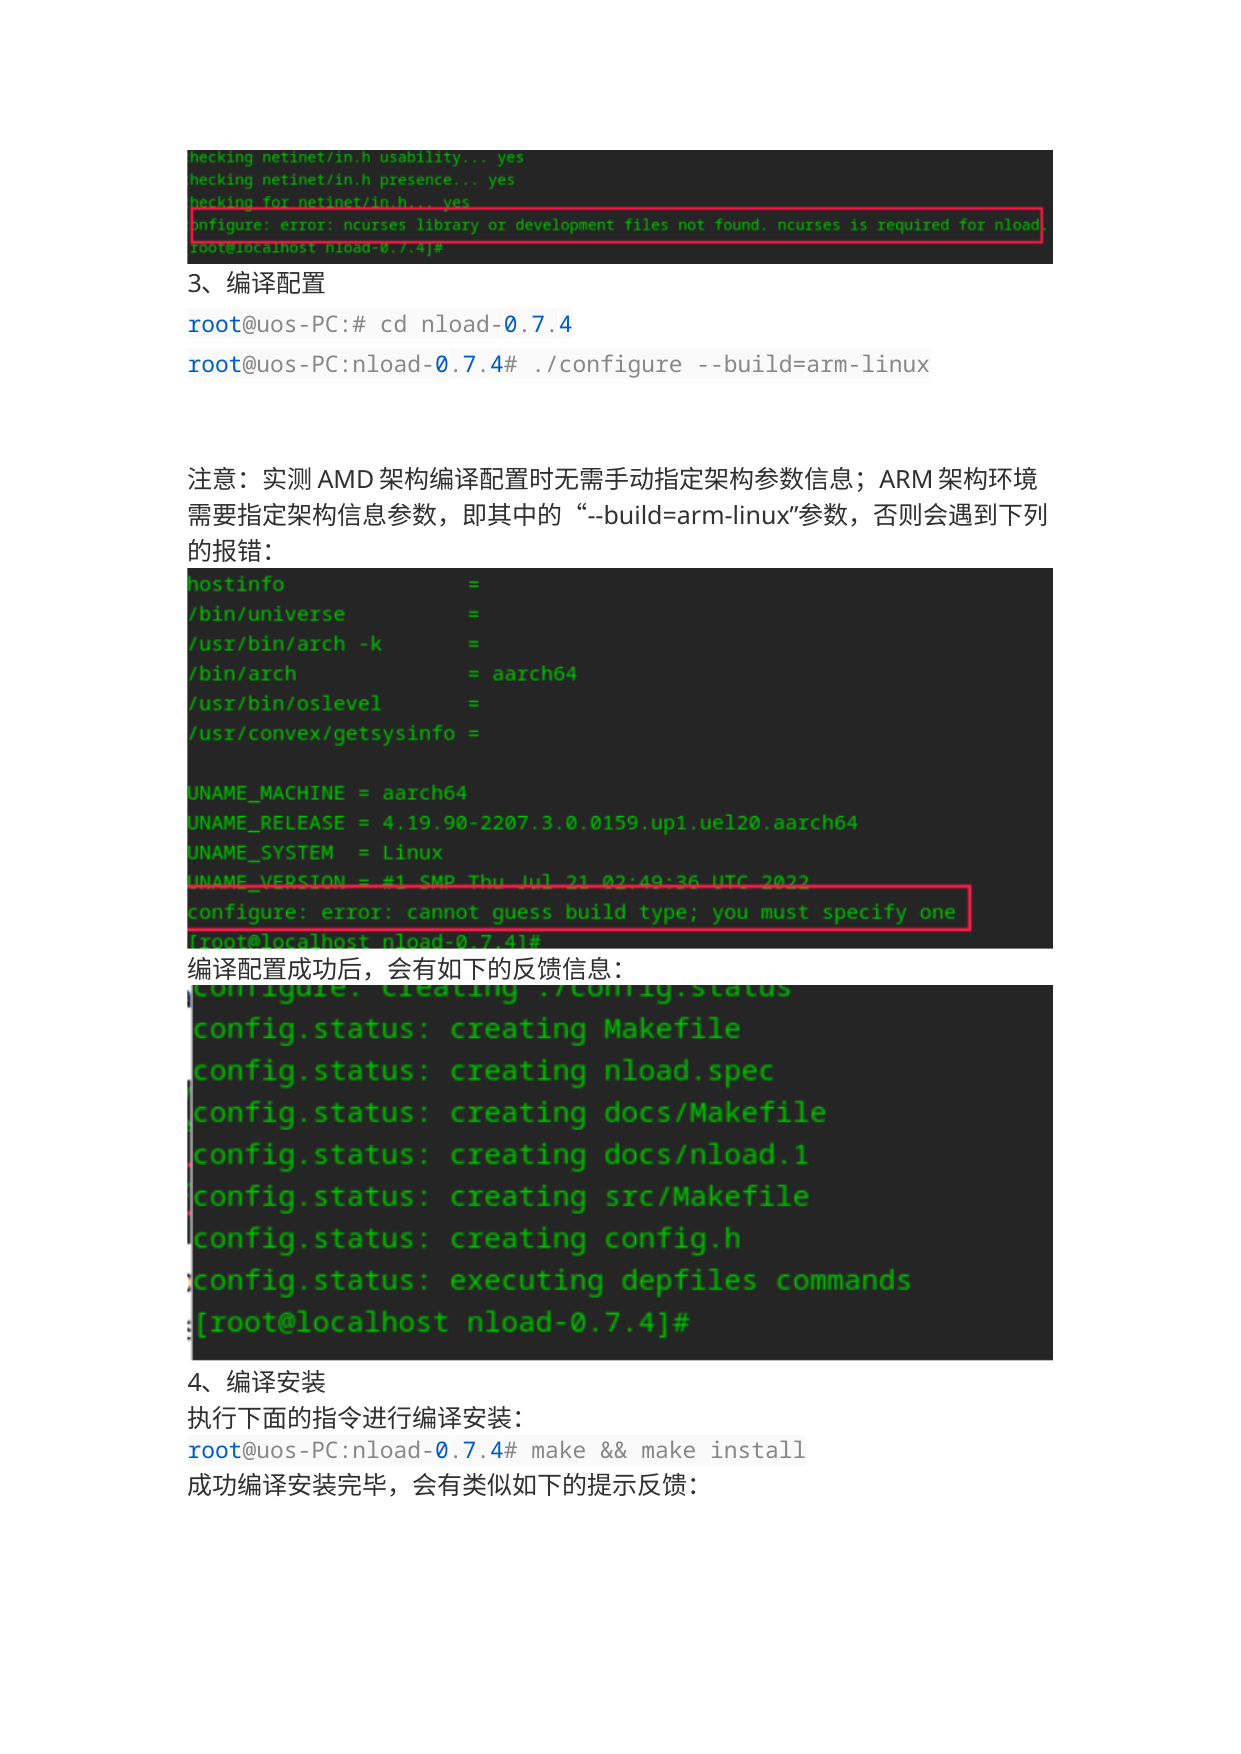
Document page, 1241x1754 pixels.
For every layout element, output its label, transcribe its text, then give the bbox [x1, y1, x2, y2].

text 注意：实测AMD架构编译配置时无需手动指定架构参数信息；ARM架构环境需要指定架构信息参数，即其中的“--build=arm-linux”参数，否则会遇到下列的报错： [187, 459, 1053, 568]
text 成功编译安装完毕，会有类似如下的提示反馈： [187, 1466, 1053, 1502]
text 编译配置成功后，会有如下的反馈信息： [187, 950, 1053, 985]
text 4、编译安装 [187, 1362, 1053, 1398]
text 3、编译配置 [187, 264, 1053, 299]
text root@uos-PC:nload-0.7.4# make && make install [187, 1434, 1053, 1466]
picture [187, 568, 1053, 950]
picture [187, 985, 1053, 1362]
text 执行下面的指令进行编译安装： [187, 1398, 1053, 1434]
text root@uos-PC:# cd nload-0.7.4 [187, 299, 1053, 339]
text root@uos-PC:nload-0.7.4# ./configure --build=arm-linux [187, 339, 1053, 379]
picture [187, 150, 1053, 264]
